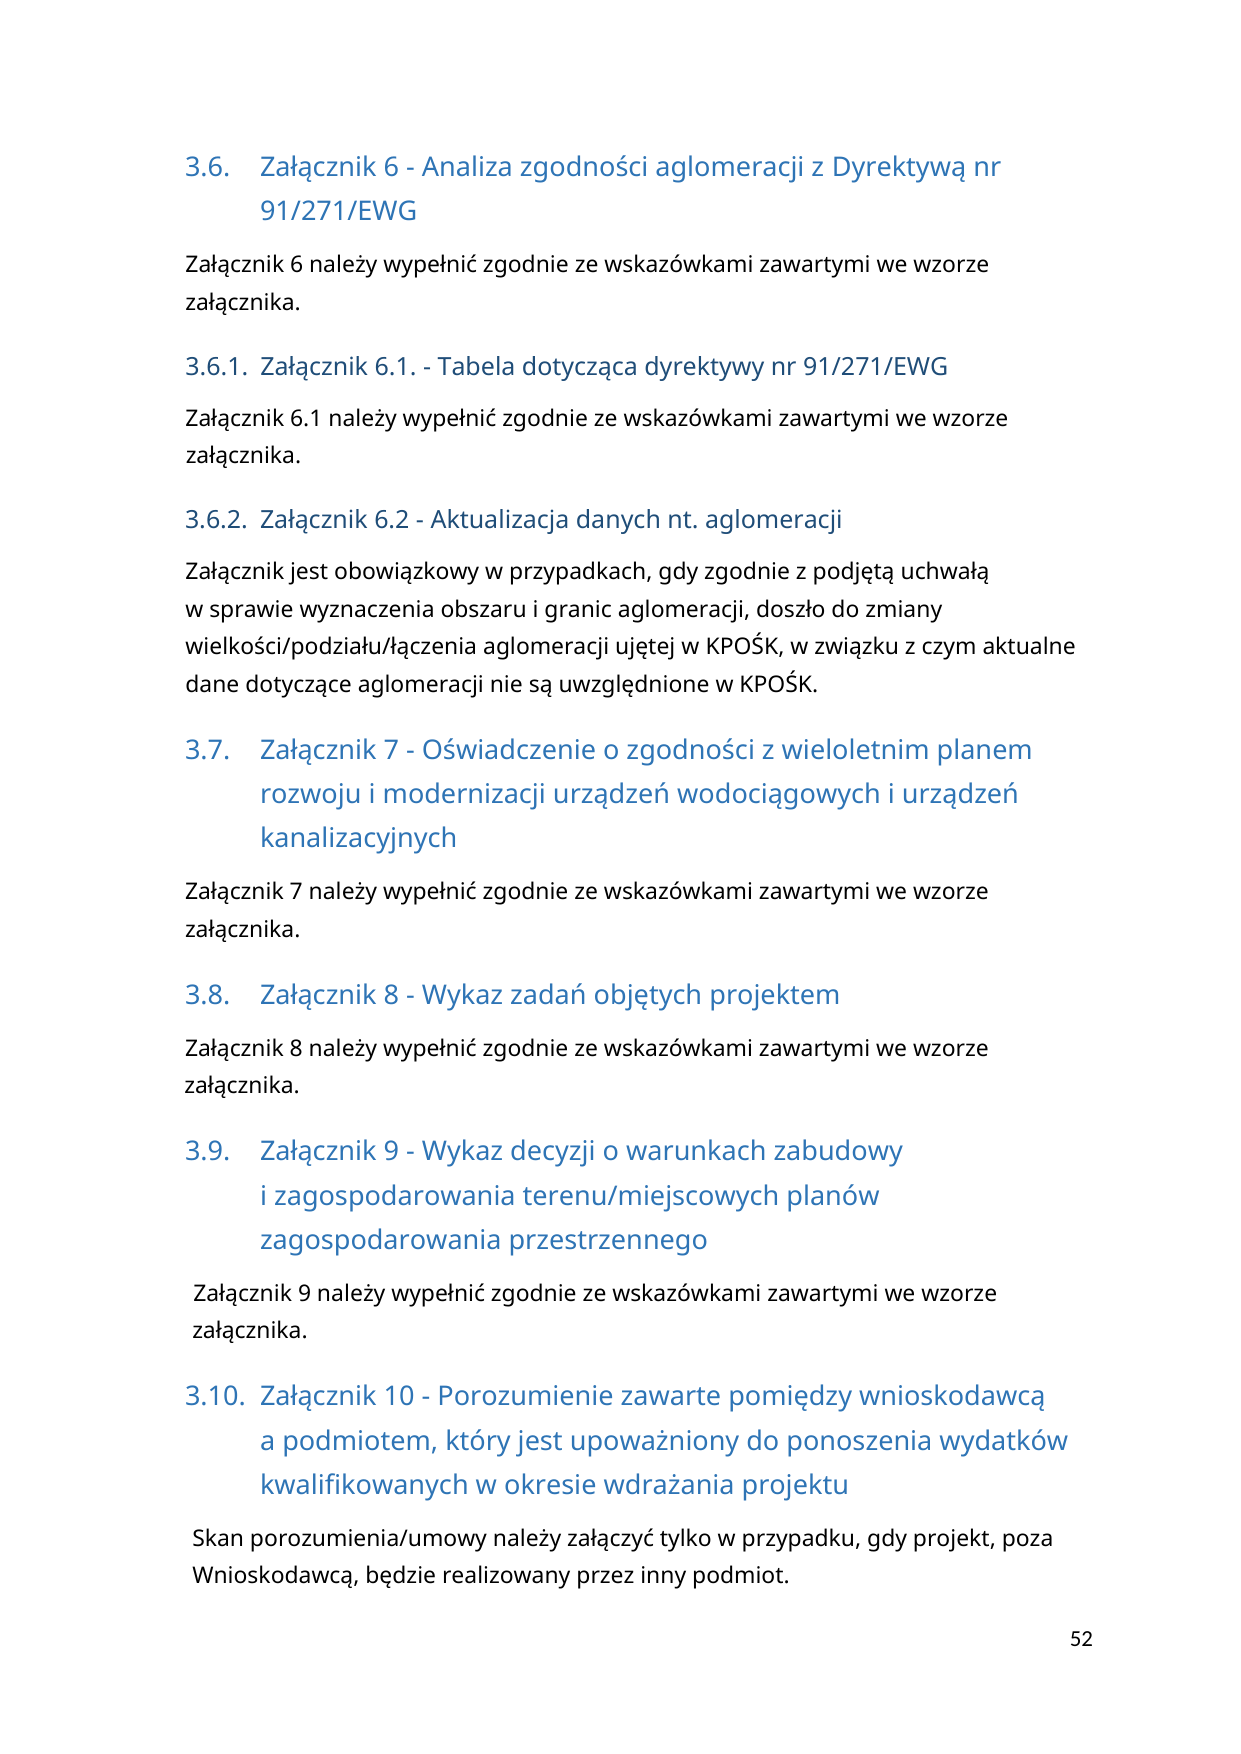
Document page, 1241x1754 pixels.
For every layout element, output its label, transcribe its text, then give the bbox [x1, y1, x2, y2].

subtitle Załącznik 7 - Oświadczenie o zgodności z wieloletnim planem rozwoju i modernizacji urządzeń wodociągowych i urządzeń kanalizacyjnych [185, 730, 1093, 855]
text Skan porozumienia/umowy należy załączyć tylko w przypadku, gdy projekt, poza Wnioskodawcą, będzie realizowany przez inny podmiot. [192, 1522, 1093, 1591]
subtitle Załącznik 9 - Wykaz decyzji o warunkach zabudowy i zagospodarowania terenu/miejscowych planów zagospodarowania przestrzennego [185, 1132, 1093, 1257]
text Załącznik 9 należy wypełnić zgodnie ze wskazówkami zawartymi we wzorze załącznika. [192, 1277, 1093, 1346]
subtitle Załącznik 6.2 - Aktualizacja danych nt. aglomeracji [185, 502, 1093, 536]
subtitle Załącznik 6.1. - Tabela dotycząca dyrektywy nr 91/271/EWG [185, 348, 1093, 382]
subtitle Załącznik 8 - Wykaz zadań objętych projektem [185, 975, 1093, 1012]
text Załącznik 6 należy wypełnić zgodnie ze wskazówkami zawartymi we wzorze załącznika. [185, 248, 1093, 317]
text Załącznik 6.1 należy wypełnić zgodnie ze wskazówkami zawartymi we wzorze załącznika. [185, 402, 1093, 471]
text Załącznik 7 należy wypełnić zgodnie ze wskazówkami zawartymi we wzorze załącznika. [185, 875, 1093, 944]
subtitle Załącznik 6 - Analiza zgodności aglomeracji z Dyrektywą nr 91/271/EWG [185, 148, 1093, 229]
text Załącznik 8 należy wypełnić zgodnie ze wskazówkami zawartymi we wzorze załącznika. [184, 1032, 1093, 1101]
text Załącznik jest obowiązkowy w przypadkach, gdy zgodnie z podjętą uchwałą w sprawie wyznaczenia obszaru i granic aglomeracji, doszło do zmiany wielkości/podziału/łączenia aglomeracji ujętej w KPOŚK, w związku z czym aktualne dane dotyczące aglomeracji nie są uwzględnione w KPOŚK. [185, 555, 1093, 699]
subtitle Załącznik 10 - Porozumienie zawarte pomiędzy wnioskodawcą a podmiotem, który jest upoważniony do ponoszenia wydatków kwalifikowanych w okresie wdrażania projektu [185, 1377, 1093, 1502]
